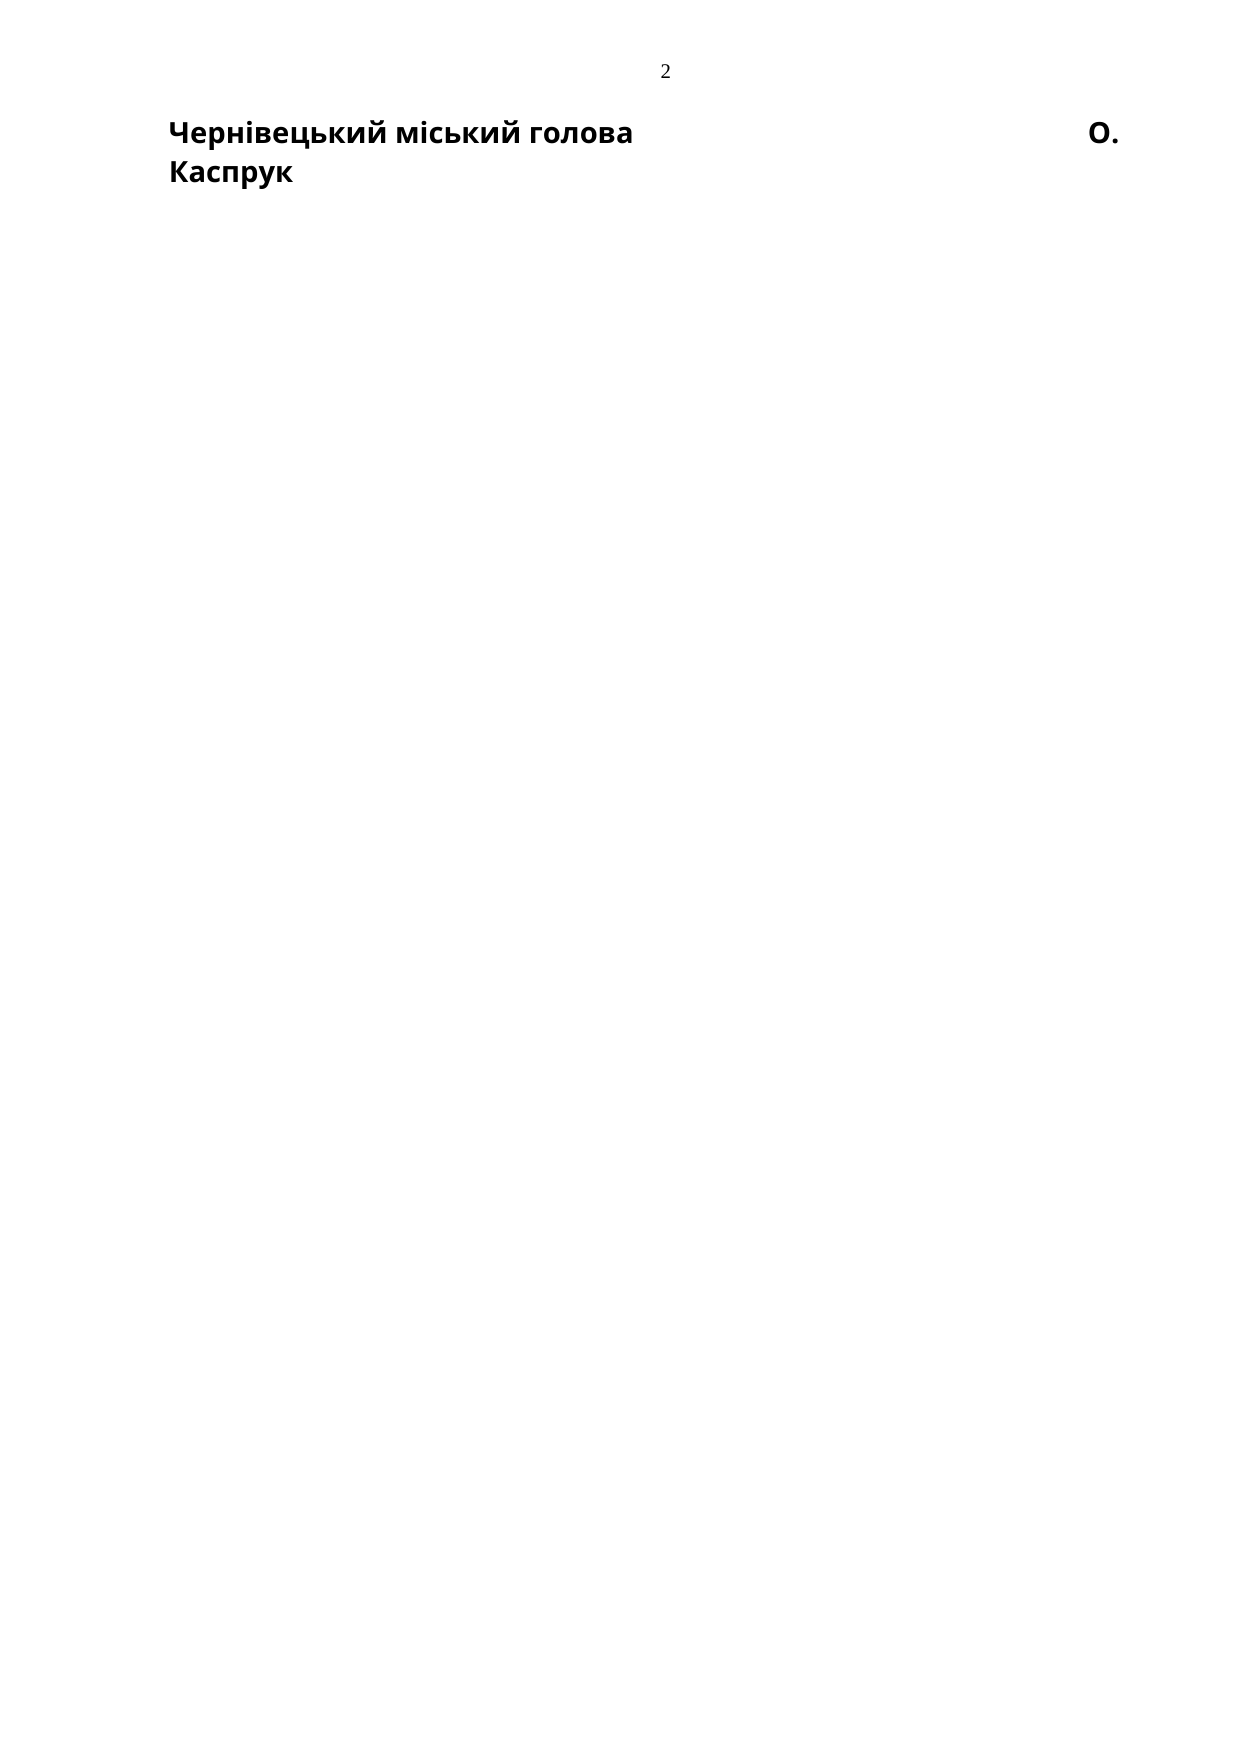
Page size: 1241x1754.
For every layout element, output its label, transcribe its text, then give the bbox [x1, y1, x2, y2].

subtitle Чернівецький міський голова О. Каспрук [169, 83, 1162, 191]
